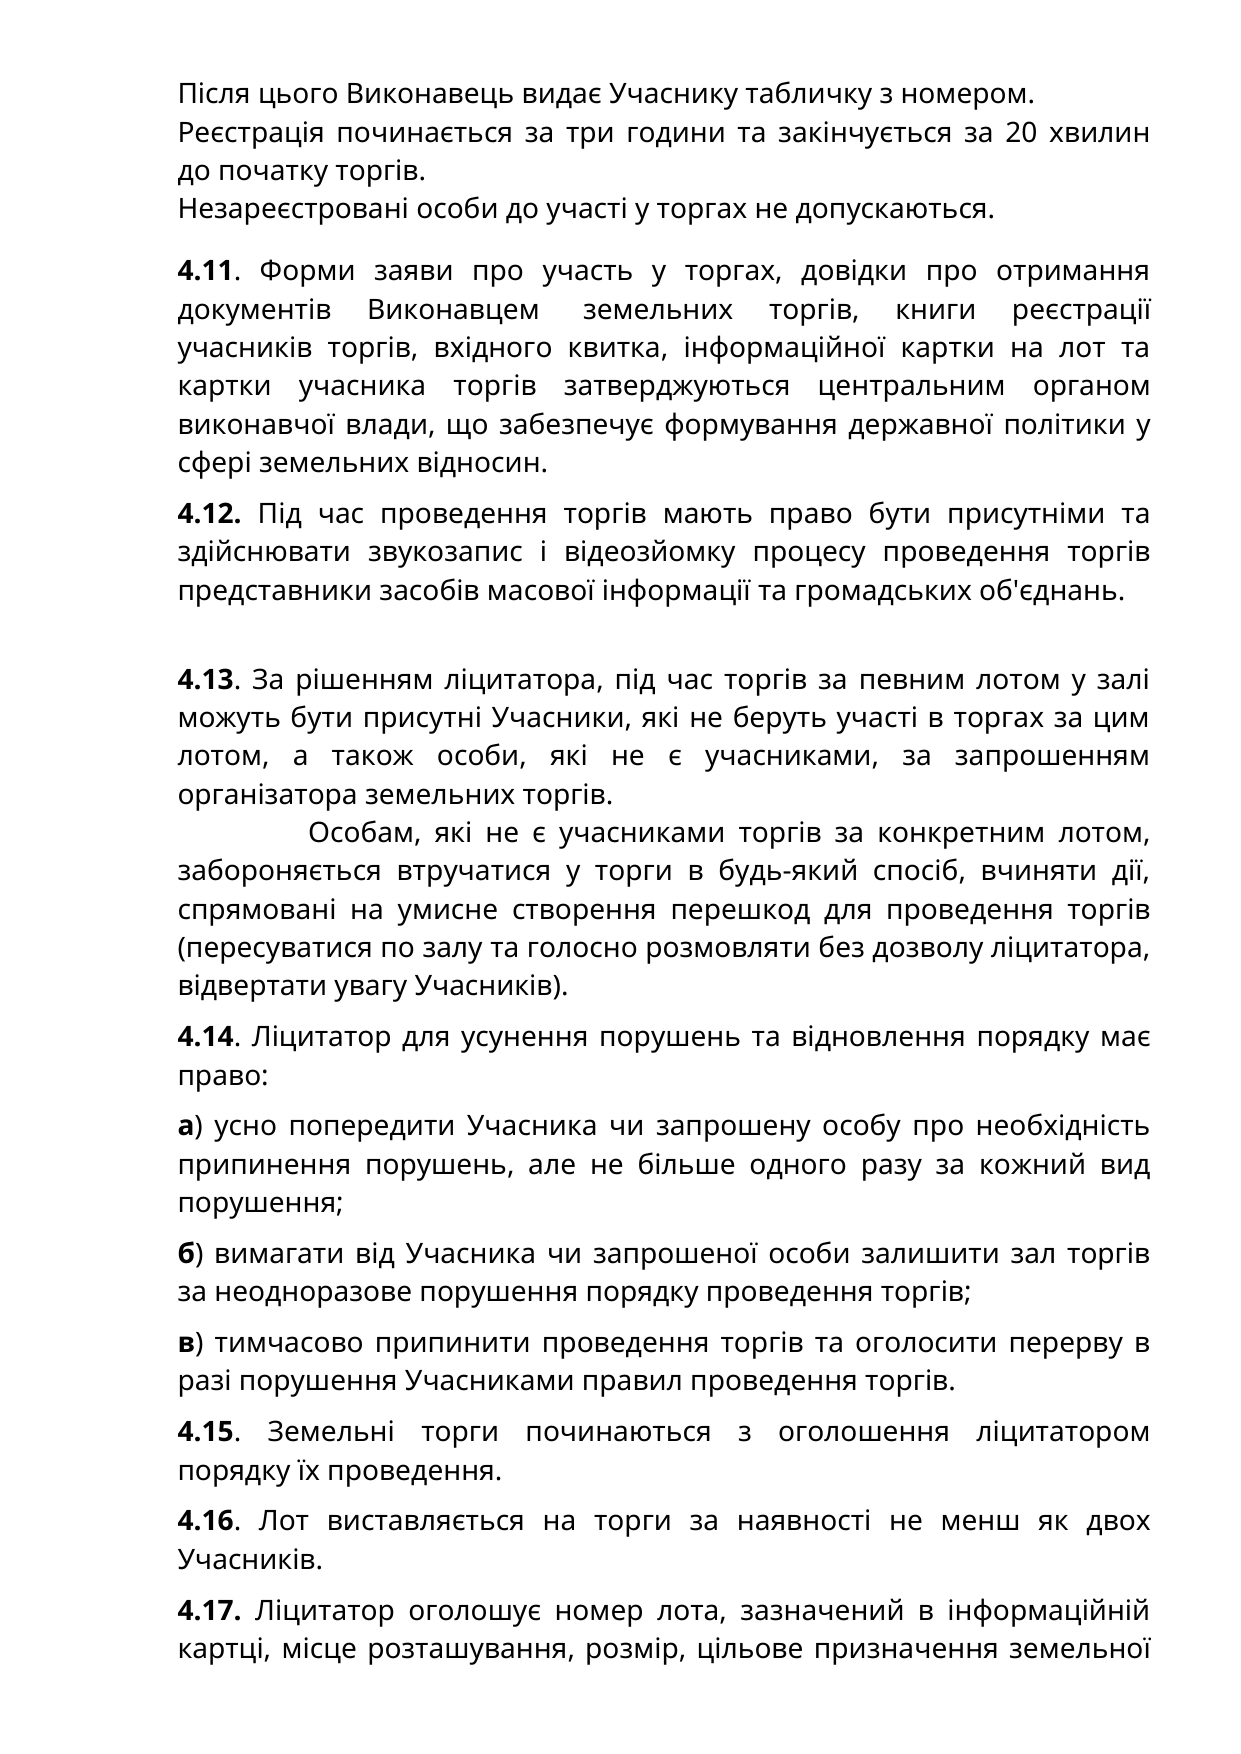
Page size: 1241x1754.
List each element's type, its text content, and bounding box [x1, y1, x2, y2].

text Особам, які не є учасниками торгів за конкретним лотом, забороняється втручатися у торги в будь-який спосіб, вчиняти дії, спрямовані на умисне створення перешкод для проведення торгів (пересуватися по залу та голосно розмовляти без дозволу ліцитатора, відвертати увагу Учасників). [177, 812, 1152, 1004]
text 4.13. За рішенням ліцитатора, під час торгів за певним лотом у залі можуть бути присутні Учасники, які не беруть участі в торгах за цим лотом, а також особи, які не є учасниками, за запрошенням організатора земельних торгів. [177, 659, 1152, 812]
text б) вимагати від Учасника чи запрошеної особи залишити зал торгів за неодноразове порушення порядку проведення торгів; [177, 1233, 1152, 1310]
text 4.11. Форми заяви про участь у торгах, довідки про отримання документів Виконавцем земельних торгів, книги реєстрації учасників торгів, вхідного квитка, інформаційної картки на лот та картки учасника торгів затверджуються центральним органом виконавчої влади, що забезпечує формування державної політики у сфері земельних відносин. [177, 251, 1152, 481]
text 4.14. Ліцитатор для усунення порушень та відновлення порядку має право: [177, 1016, 1152, 1093]
text Реєстрація починається за три години та закінчується за 20 хвилин до початку торгів. [177, 112, 1152, 189]
text в) тимчасово припинити проведення торгів та оголосити перерву в разі порушення Учасниками правил проведення торгів. [177, 1322, 1152, 1399]
text Незареєстровані особи до участі у торгах не допускаються. [177, 189, 1152, 227]
text 4.15. Земельні торги починаються з оголошення ліцитатором порядку їх проведення. [177, 1411, 1152, 1488]
text 4.12. Під час проведення торгів мають право бути присутніми та здійснювати звукозапис і відеозйомку процесу проведення торгів представники засобів масової інформації та громадських об'єднань. [177, 493, 1152, 608]
text Після цього Виконавець видає Учаснику табличку з номером. [177, 74, 1152, 112]
text 4.16. Лот виставляється на торги за наявності не менш як двох Учасників. [177, 1501, 1152, 1577]
text а) усно попередити Учасника чи запрошену особу про необхідність припинення порушень, але не більше одного разу за кожний вид порушення; [177, 1106, 1152, 1221]
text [177, 1590, 1152, 1666]
